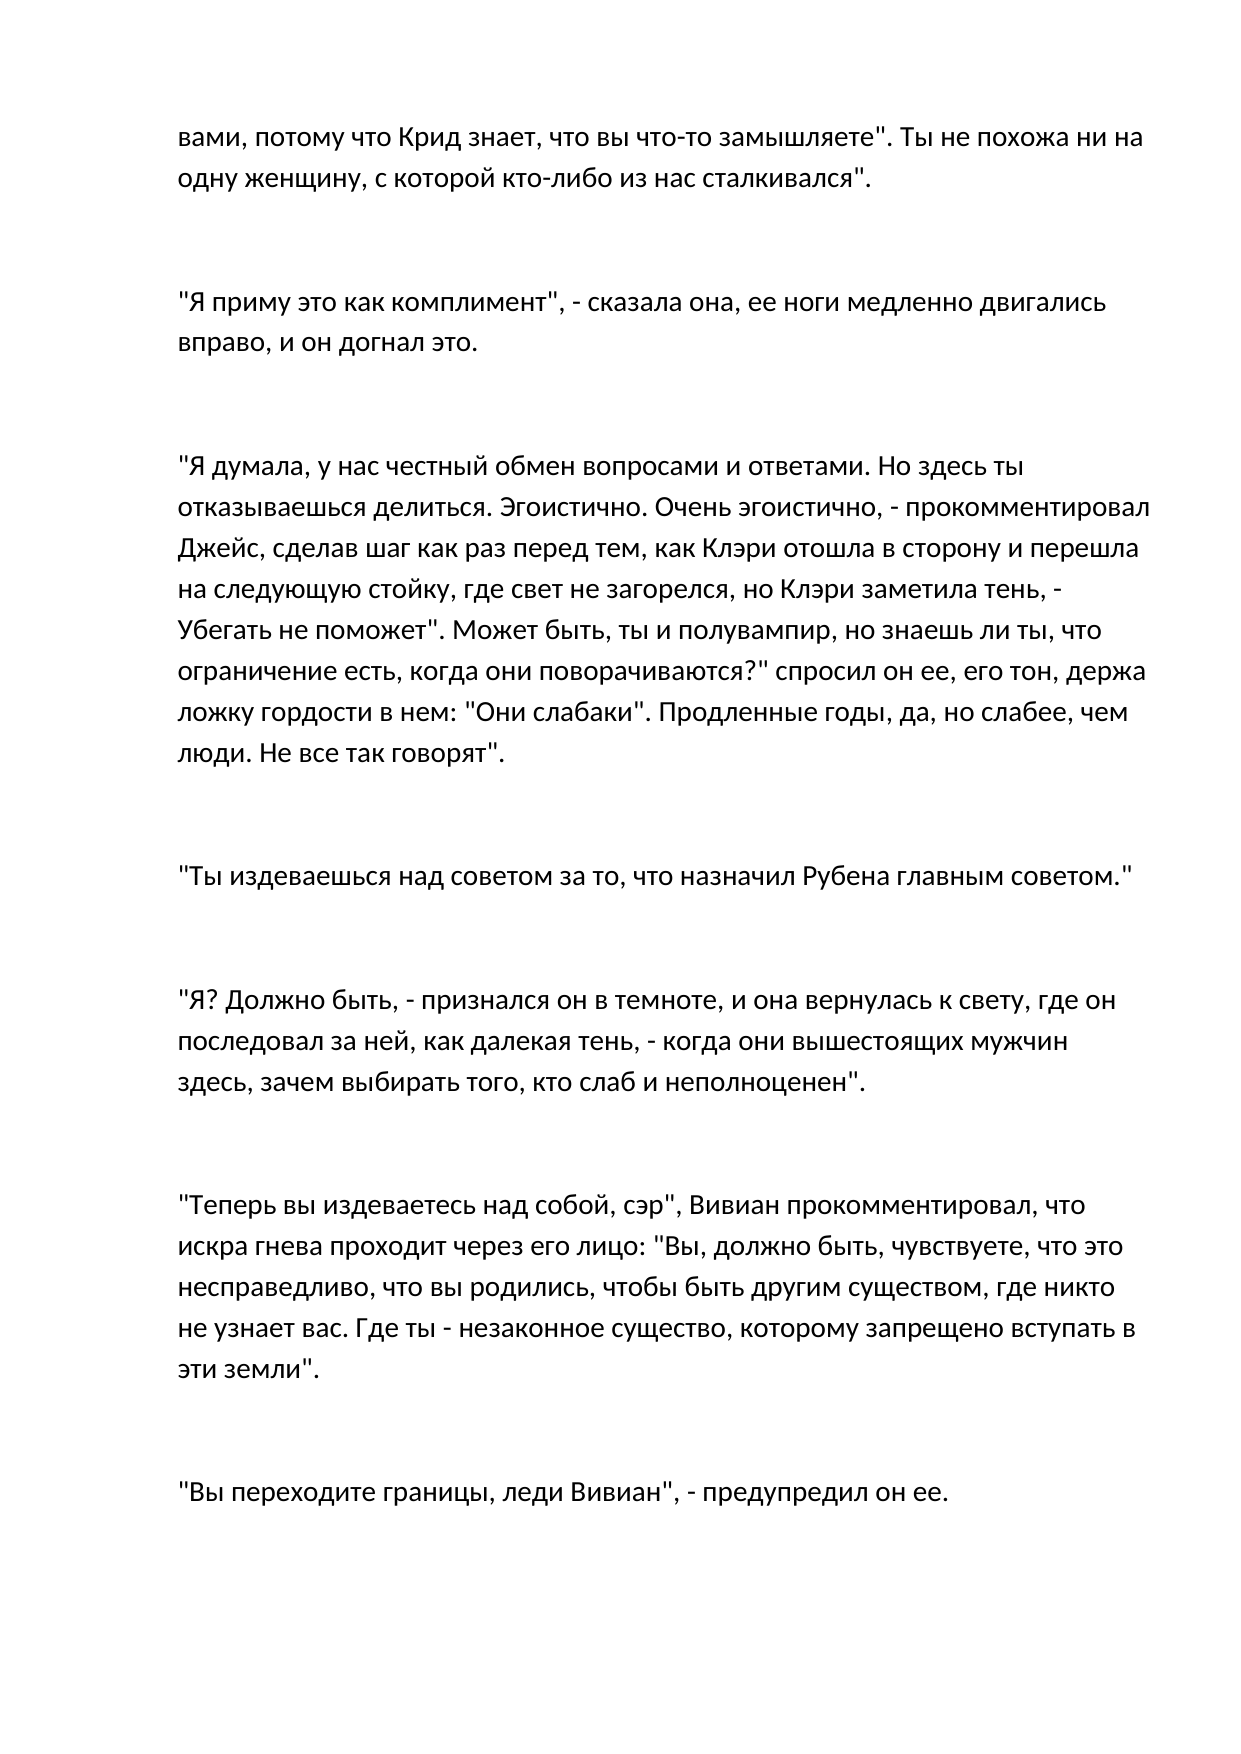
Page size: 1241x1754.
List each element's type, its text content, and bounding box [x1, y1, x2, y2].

text "Теперь вы издеваетесь над собой, сэр", Вивиан прокомментировал, что искра гнева проходит через его лицо: "Вы, должно быть, чувствуете, что это несправедливо, что вы родились, чтобы быть другим существом, где никто не узнает вас. Где ты - незаконное существо, которому запрещено вступать в эти земли". [177, 1186, 1152, 1386]
text "Вы переходите границы, леди Вивиан", - предупредил он ее. [177, 1473, 1152, 1509]
text "Я приму это как комплимент", - сказала она, ее ноги медленно двигались вправо, и он догнал это. [177, 283, 1152, 359]
text "Я? Должно быть, - признался он в темноте, и она вернулась к свету, где он последовал за ней, как далекая тень, - когда они вышестоящих мужчин здесь, зачем выбирать того, кто слаб и неполноценен". [177, 981, 1152, 1098]
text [177, 118, 1152, 195]
text "Я думала, у нас честный обмен вопросами и ответами. Но здесь ты отказываешься делиться. Эгоистично. Очень эгоистично, - прокомментировал Джейс, сделав шаг как раз перед тем, как Клэри отошла в сторону и перешла на следующую стойку, где свет не загорелся, но Клэри заметила тень, - Убегать не поможет". Может быть, ты и полувампир, но знаешь ли ты, что ограничение есть, когда они поворачиваются?" спросил он ее, его тон, держа ложку гордости в нем: "Они слабаки". Продленные годы, да, но слабее, чем люди. Не все так говорят". [177, 447, 1152, 769]
text "Ты издеваешься над советом за то, что назначил Рубена главным советом." [177, 857, 1152, 893]
